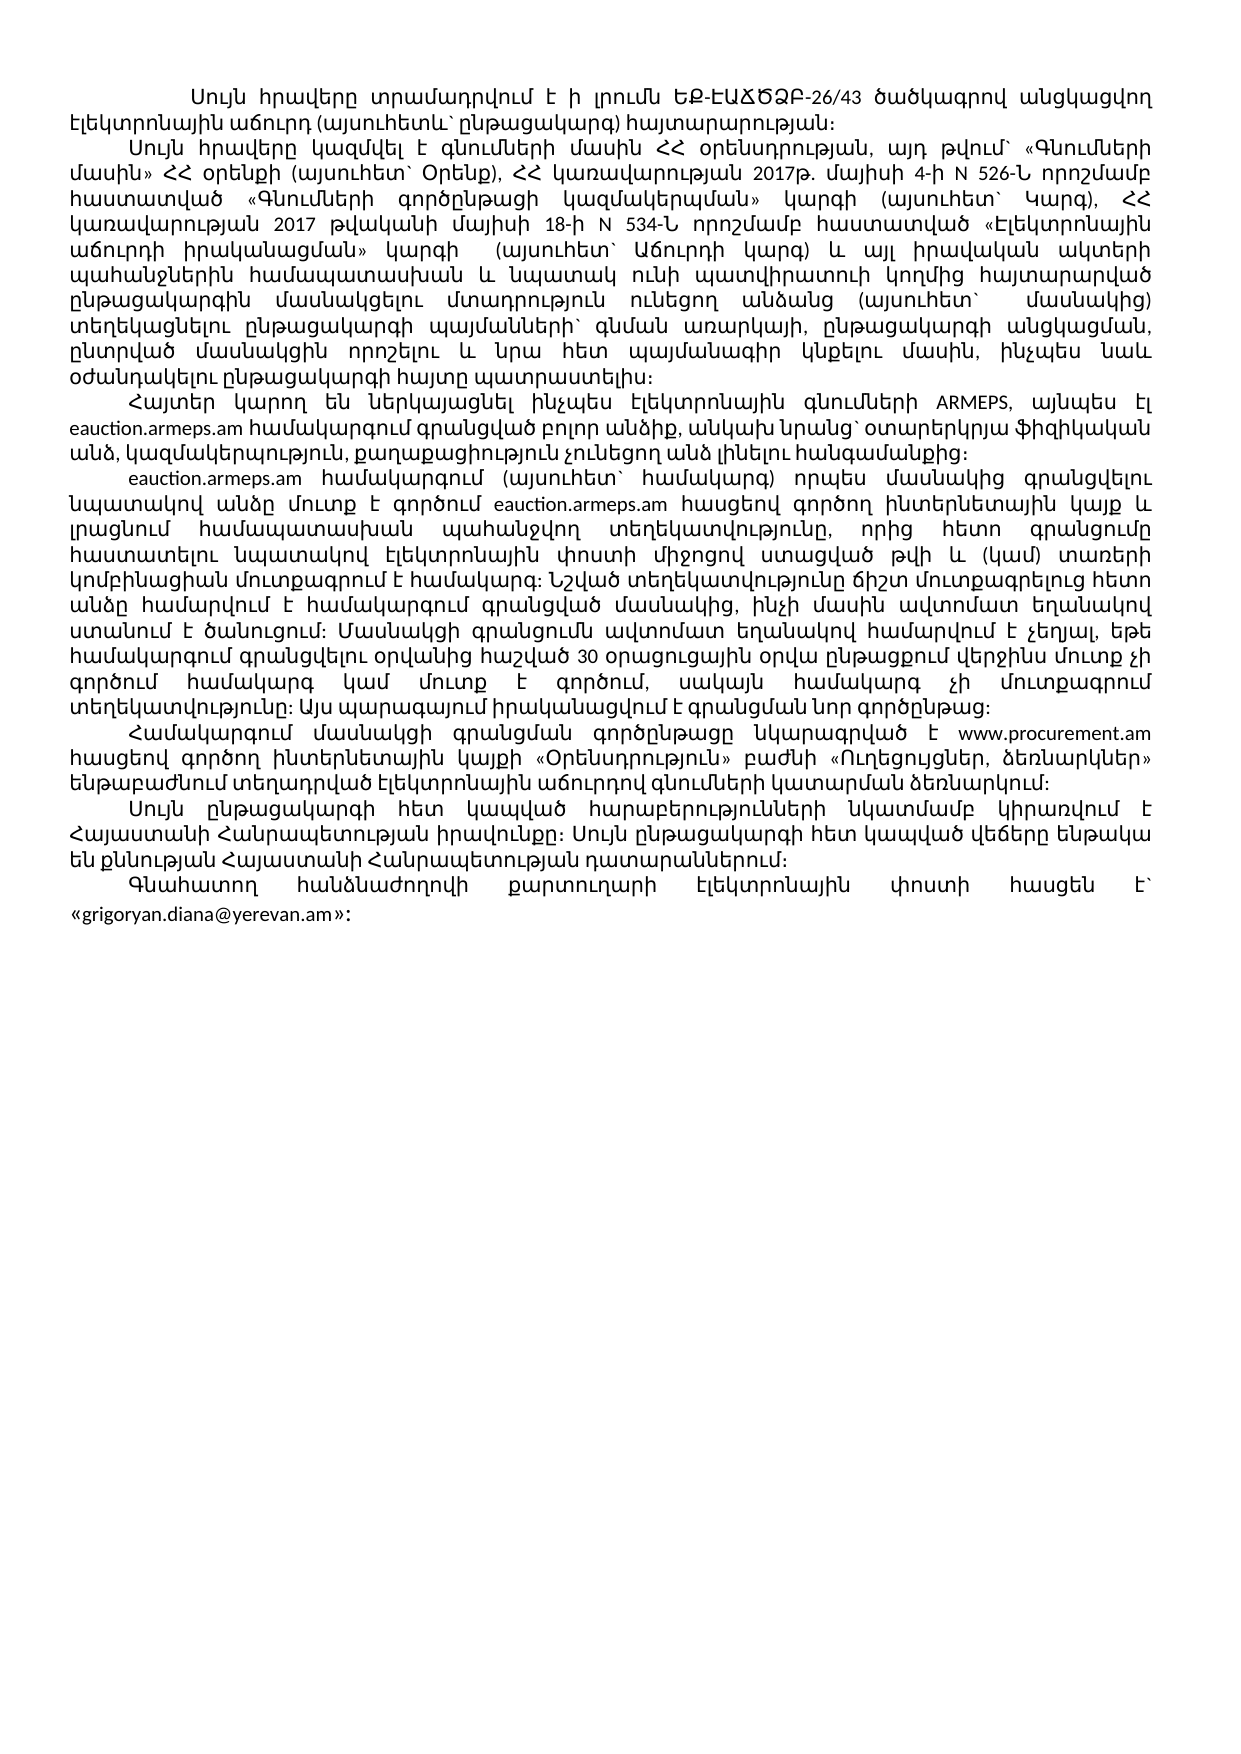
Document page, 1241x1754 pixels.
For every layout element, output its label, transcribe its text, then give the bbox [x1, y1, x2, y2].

text Սույն հրավերը տրամադրվում է ի լրումն ԵՔ-ԷԱՃԾՁԲ-26/43 ծածկագրով անցկացվող էլեկտրոնային աճուրդ (այսուհետև` ընթացակարգ) հայտարարության։ [69, 84, 1152, 135]
text Համակարգում մասնակցի գրանցման գործընթացը նկարագրված է www.procurement.am հասցեով գործող ինտերնետային կայքի «Օրենսդրություն» բաժնի «Ուղեցույցներ, ձեռնարկներ» ենթաբաժնում տեղադրված էլեկտրոնային աճուրդով գնումների կատարման ձեռնարկում: [69, 720, 1152, 796]
text eauction.armeps.am համակարգում (այսուհետ` համակարգ) որպես մասնակից գրանցվելու նպատակով անձը մուտք է գործում eauction.armeps.am հասցեով գործող ինտերնետային կայք և լրացնում համապատասխան պահանջվող տեղեկատվությունը, որից հետո գրանցումը հաստատելու նպատակով էլեկտրոնային փոստի միջոցով ստացված թվի և (կամ) տառերի կոմբինացիան մուտքագրում է համակարգ: Նշված տեղեկատվությունը ճիշտ մուտքագրելուց հետո անձը համարվում է համակարգում գրանցված մասնակից, ինչի մասին ավտոմատ եղանակով ստանում է ծանուցում: Մասնակցի գրանցումն ավտոմատ եղանակով համարվում է չեղյալ, եթե համակարգում գրանցվելու օրվանից հաշված 30 օրացուցային օրվա ընթացքում վերջինս մուտք չի գործում համակարգ կամ մուտք է գործում, սակայն համակարգ չի մուտքագրում տեղեկատվությունը: Այս պարագայում իրականացվում է գրանցման նոր գործընթաց: [69, 466, 1152, 720]
text Գնահատող հանձնաժողովի քարտուղարի էլեկտրոնային փոստի հասցեն է` «grigoryan.diana@yerevan.am»: [69, 872, 1152, 928]
text Հայտեր կարող են ներկայացնել ինչպես էլեկտրոնային գնումների ARMEPS, այնպես էլ eauction.armeps.am համակարգում գրանցված բոլոր անձիք, անկախ նրանց` օտարերկրյա ֆիզիկական անձ, կազմակերպություն, քաղաքացիություն չունեցող անձ լինելու հանգամանքից։ [69, 389, 1152, 466]
text Սույն հրավերը կազմվել է գնումների մասին ՀՀ օրենսդրության, այդ թվում` «Գնումների մասին» ՀՀ օրենքի (այսուհետ` Օրենք), ՀՀ կառավարության 2017թ. մայիսի 4-ի N 526-Ն որոշմամբ հաստատված «Գնումների գործընթացի կազմակերպման» կարգի (այսուհետ` Կարգ), ՀՀ կառավարության 2017 թվականի մայիսի 18-ի N 534-Ն որոշմամբ հաստատված «Էլեկտրոնային աճուրդի իրականացման» կարգի (այսուհետ` Աճուրդի կարգ) և այլ իրավական ակտերի պահանջներին համապատասխան և նպատակ ունի պատվիրատուի կողմից հայտարարված ընթացակարգին մասնակցելու մտադրություն ունեցող անձանց (այսուհետ` մասնակից) տեղեկացնելու ընթացակարգի պայմանների` գնման առարկայի, ընթացակարգի անցկացման, ընտրված մասնակցին որոշելու և նրա հետ պայմանագիր կնքելու մասին, ինչպես նաև օժանդակելու ընթացակարգի հայտը պատրաստելիս։ [69, 135, 1152, 389]
text Սույն ընթացակարգի հետ կապված հարաբերությունների նկատմամբ կիրառվում է Հայաստանի Հանրապետության իրավունքը։ Սույն ընթացակարգի հետ կապված վեճերը ենթակա են քննության Հայաստանի Հանրապետության դատարաններում։ [69, 796, 1152, 872]
